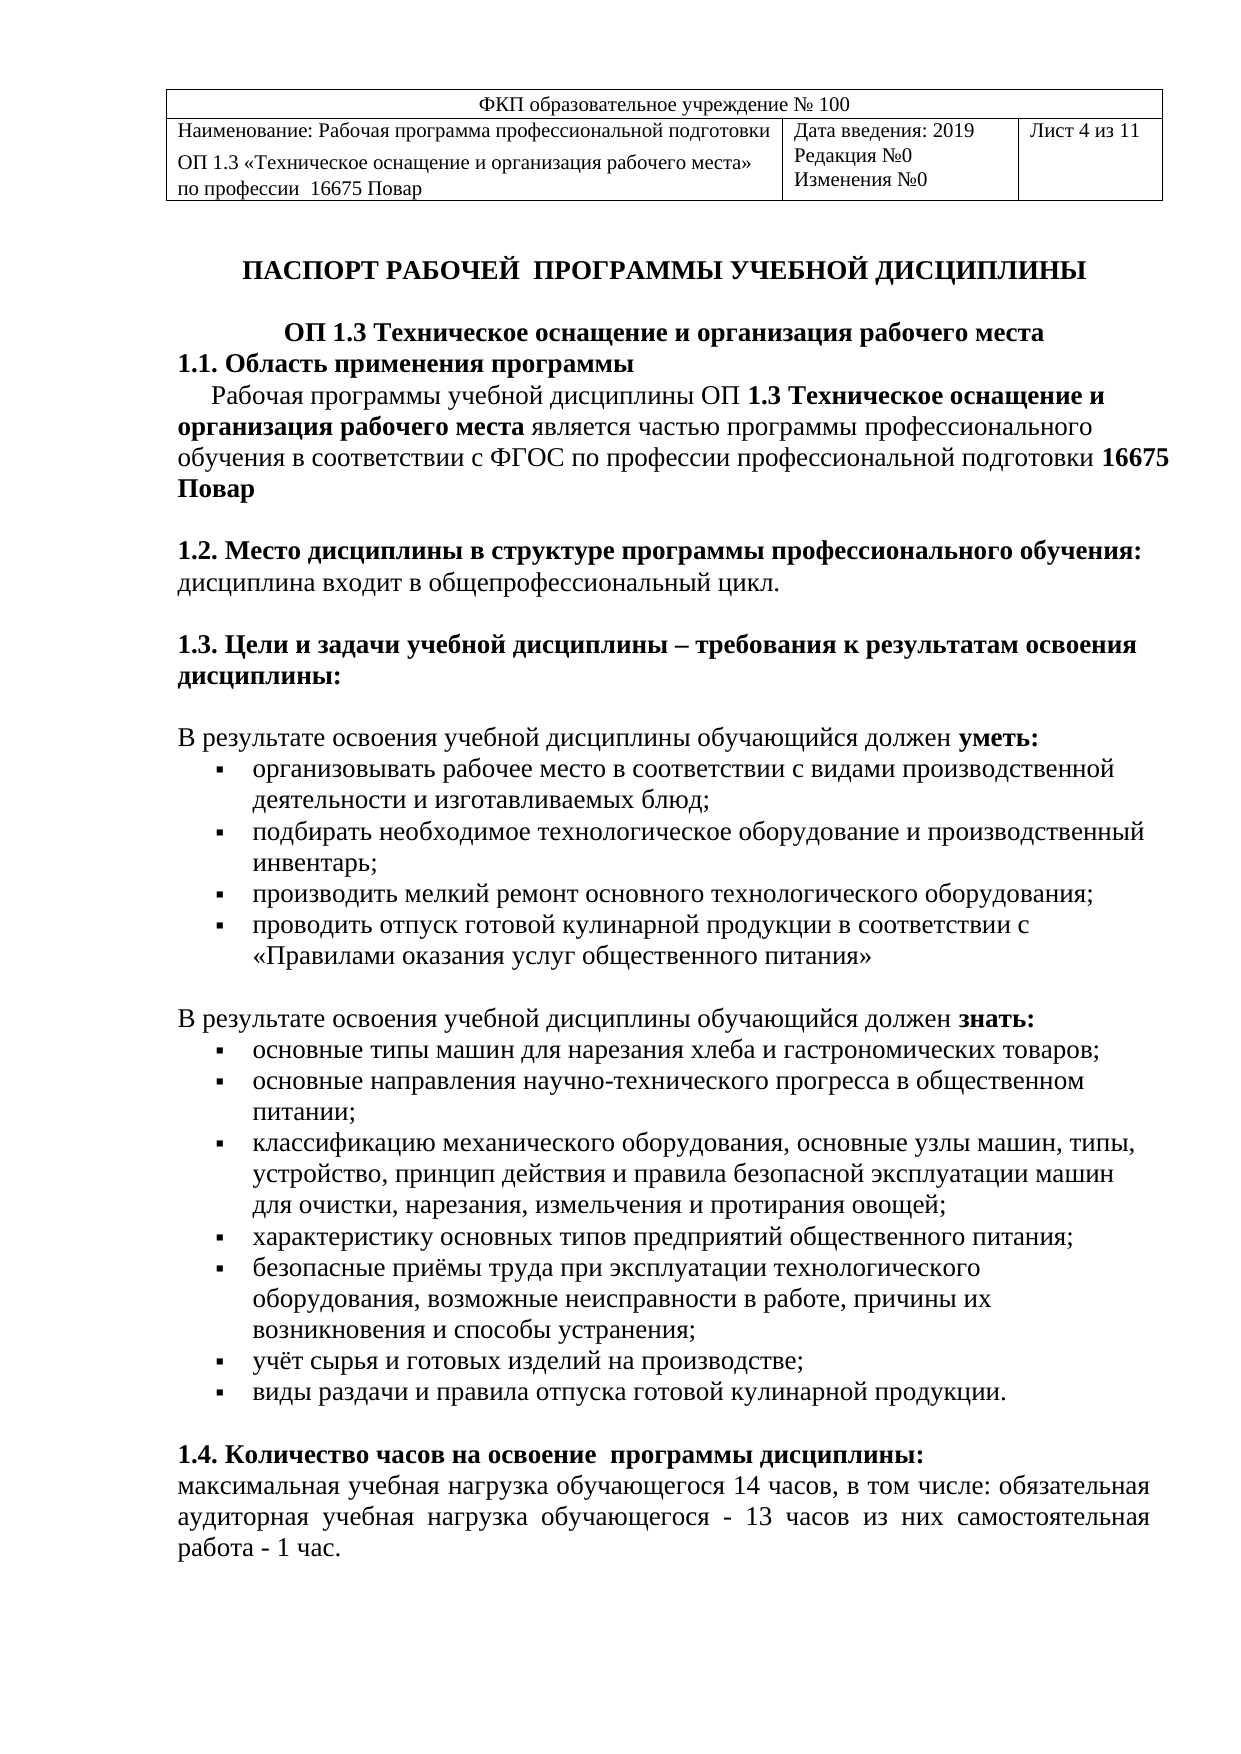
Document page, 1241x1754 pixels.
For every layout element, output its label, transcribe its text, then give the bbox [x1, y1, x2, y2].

list подбирать необходимое технологическое оборудование и производственный инвентарь; [215, 815, 1152, 877]
list основные направления научно-технического прогресса в общественном питании; [215, 1064, 1152, 1126]
list учёт сырья и готовых изделий на производстве; [215, 1344, 1152, 1375]
text 1.4. Количество часов на освоение программы дисциплины: [177, 1438, 1152, 1469]
list классификацию механического оборудования, основные узлы машин, типы, устройство, принцип действия и правила безопасной эксплуатации машин для очистки, нарезания, измельчения и протирания овощей; [215, 1126, 1152, 1220]
table_header ФКП образовательное учреждение № 100 [167, 90, 1162, 117]
text ОП 1.3 Техническое оснащение и организация рабочего места [177, 316, 1152, 348]
text Рабочая программы учебной дисциплины ОП 1.3 Техническое оснащение и организация рабочего места является частью программы профессионального обучения в соответствии с ФГОС по профессии профессиональной подготовки 16675 Повар [177, 379, 1171, 503]
text паспорт РАБОЧЕЙ ПРОГРАММЫ УЧЕБНОЙ ДИСЦИПЛИНЫ [177, 254, 1152, 285]
list виды раздачи и правила отпуска готовой кулинарной продукции. [215, 1375, 1152, 1407]
list организовывать рабочее место в соответствии с видами производственной деятельности и изготавливаемых блюд; [215, 752, 1152, 815]
table_cell Лист 4 из 11 [1019, 119, 1162, 200]
text 1.1. Область применения программы [177, 348, 1171, 379]
table_cell Дата введения: 2019 Редакция №0 Изменения №0 [783, 119, 1018, 200]
text 1.3. Цели и задачи учебной дисциплины – требования к результатам освоения дисциплины: [177, 628, 1152, 690]
list проводить отпуск готовой кулинарной продукции в соответствии с «Правилами оказания услуг общественного питания» [215, 908, 1152, 971]
text В результате освоения учебной дисциплины обучающийся должен уметь: [177, 721, 1152, 752]
text 1.2. Место дисциплины в структуре программы профессионального обучения: дисциплина входит в общепрофессиональный цикл. [177, 534, 1171, 597]
text В результате освоения учебной дисциплины обучающийся должен знать: [177, 1002, 1152, 1033]
list производить мелкий ремонт основного технологического оборудования; [215, 877, 1152, 908]
list безопасные приёмы труда при эксплуатации технологического оборудования, возможные неисправности в работе, причины их возникновения и способы устранения; [215, 1251, 1152, 1344]
list характеристику основных типов предприятий общественного питания; [215, 1220, 1152, 1251]
table_cell Наименование: Рабочая программа профессиональной подготовки ОП 1.3 «Техническое оснащение и организация рабочего места» по профессии 16675 Повар [167, 119, 782, 200]
text максимальная учебная нагрузка обучающегося 14 часов, в том числе: обязательная аудиторная учебная нагрузка обучающегося - 13 часов из них самостоятельная работа - 1 час. [177, 1469, 1152, 1562]
list основные типы машин для нарезания хлеба и гастрономических товаров; [215, 1033, 1152, 1064]
